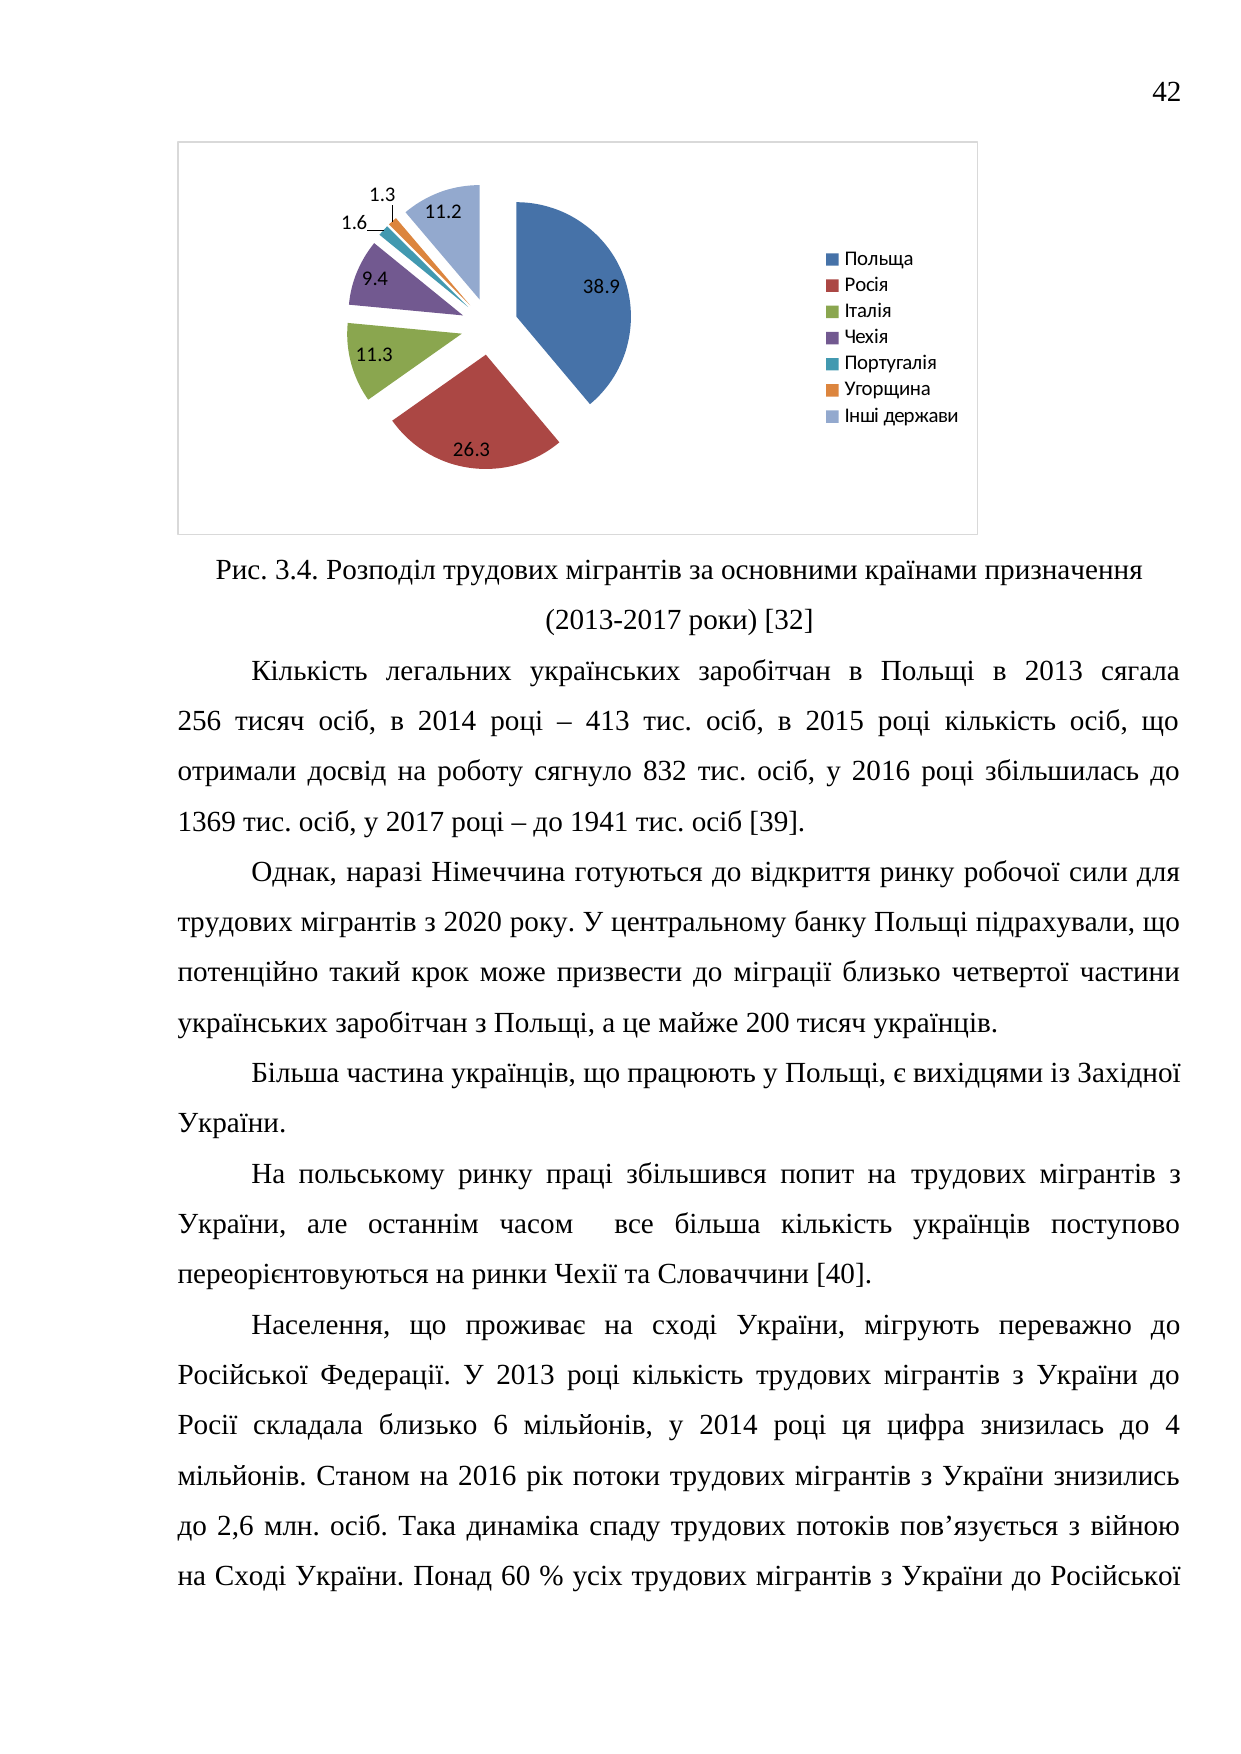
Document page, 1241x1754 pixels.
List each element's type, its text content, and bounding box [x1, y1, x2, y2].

text Однак, наразі Німеччина готуються до відкриття ринку робочої сили для трудових мігрантів з 2020 року. У центральному банку Польщі підрахували, що потенційно такий крок може призвести до міграції близько четвертої частини українських заробітчан з Польщі, а це майже 200 тисяч українців. [177, 854, 1181, 1038]
text Кількість легальних українських заробітчан в Польщі в 2013 сягала 256 тисяч осіб, в 2014 році – 413 тис. осіб, в 2015 році кількість осіб, що отримали досвід на роботу сягнуло 832 тис. осіб, у 2016 році збільшилась до 1369 тис. осіб, у 2017 році – до 1941 тис. осіб [39]. [177, 653, 1181, 837]
text Більша частина українців, що працюють у Польщі, є вихідцями із Західної України. [177, 1055, 1181, 1139]
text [177, 1307, 1181, 1592]
text Рис. 3.4. Розподіл трудових мігрантів за основними країнами призначення (2013-2017 роки) [32] [177, 552, 1181, 636]
text На польському ринку праці збільшився попит на трудових мігрантів з України, але останнім часом все більша кількість українців поступово переорієнтовуються на ринки Чехії та Словаччини [40]. [177, 1156, 1181, 1290]
